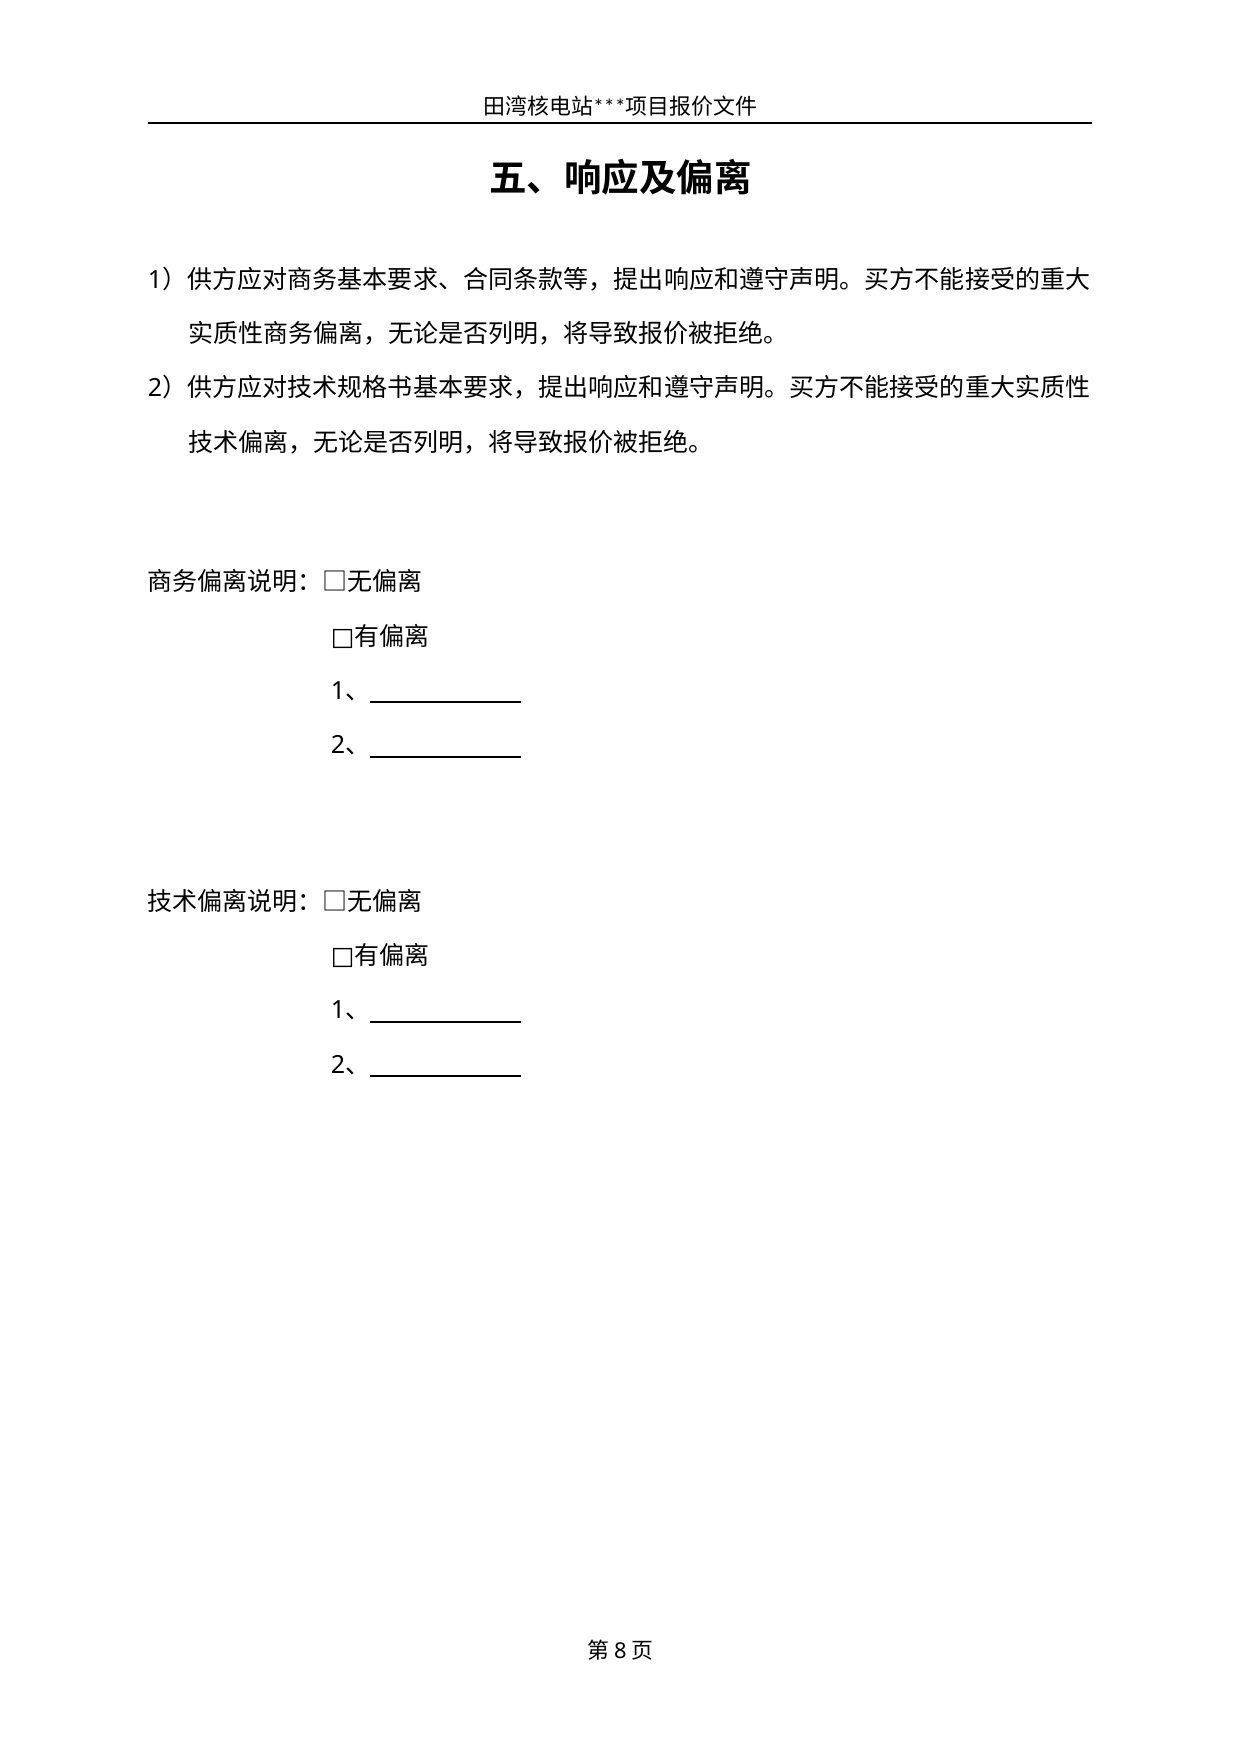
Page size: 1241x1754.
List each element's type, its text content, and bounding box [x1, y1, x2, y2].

text 1、 [181, 990, 1092, 1026]
text 商务偏离说明：□无偏离 [148, 562, 1092, 598]
text 五、响应及偏离 [148, 148, 1092, 202]
text 2）供方应对技术规格书基本要求，提出响应和遵守声明。买方不能接受的重大实质性技术偏离，无论是否列明，将导致报价被拒绝。 [148, 368, 1092, 458]
text □有偏离 [181, 616, 1092, 652]
text 技术偏离说明：□无偏离 [148, 881, 1092, 917]
text 2、 [181, 1044, 1092, 1081]
text 1、 [181, 670, 1092, 707]
text □有偏离 [181, 936, 1092, 972]
text 2、 [181, 725, 1092, 761]
text 1）供方应对商务基本要求、合同条款等，提出响应和遵守声明。买方不能接受的重大实质性商务偏离，无论是否列明，将导致报价被拒绝。 [148, 259, 1092, 350]
